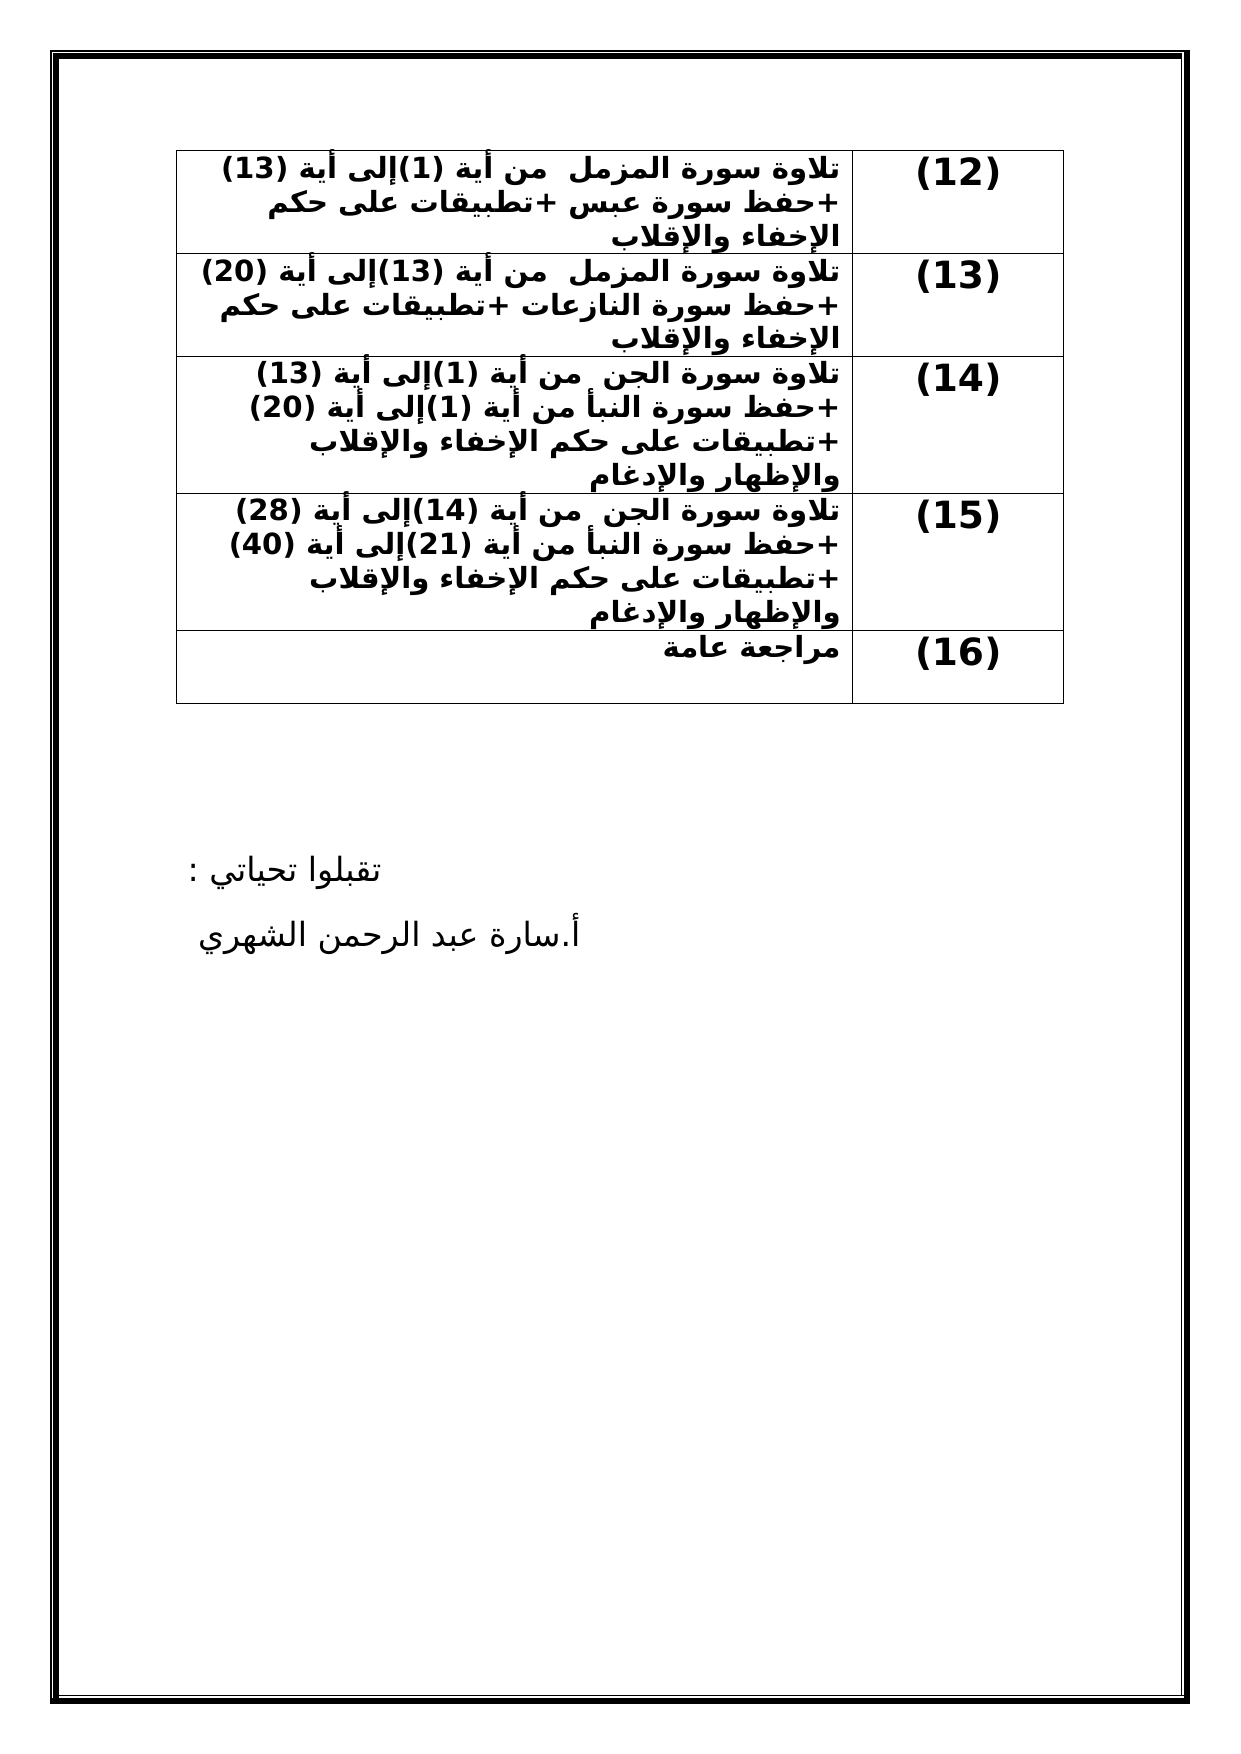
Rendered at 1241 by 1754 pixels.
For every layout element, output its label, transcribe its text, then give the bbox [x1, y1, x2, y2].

text أ.سارة عبد الرحمن الشهري [187, 915, 1053, 954]
table_cell (16) [853, 631, 1063, 703]
table_cell مراجعة عامة [177, 631, 852, 703]
text تقبلوا تحياتي : [187, 850, 1053, 889]
table_cell (14) [853, 357, 1063, 493]
table_cell (15) [853, 494, 1063, 629]
table_cell (12) [853, 151, 1063, 253]
table_cell (13) [853, 254, 1063, 356]
table_cell تلاوة سورة الجن من أية (1)إلى أية (13) +حفظ سورة النبأ من أية (1)إلى أية (20) +تطبيقات على حكم الإخفاء والإقلاب والإظهار والإدغام [177, 357, 852, 493]
table_cell تلاوة سورة المزمل من أية (13)إلى أية (20) +حفظ سورة النازعات +تطبيقات على حكم الإخفاء والإقلاب [177, 254, 852, 356]
table_cell تلاوة سورة المزمل من أية (1)إلى أية (13) +حفظ سورة عبس +تطبيقات على حكم الإخفاء والإقلاب [177, 151, 852, 253]
table_cell تلاوة سورة الجن من أية (14)إلى أية (28) +حفظ سورة النبأ من أية (21)إلى أية (40) +تطبيقات على حكم الإخفاء والإقلاب والإظهار والإدغام [177, 494, 852, 629]
